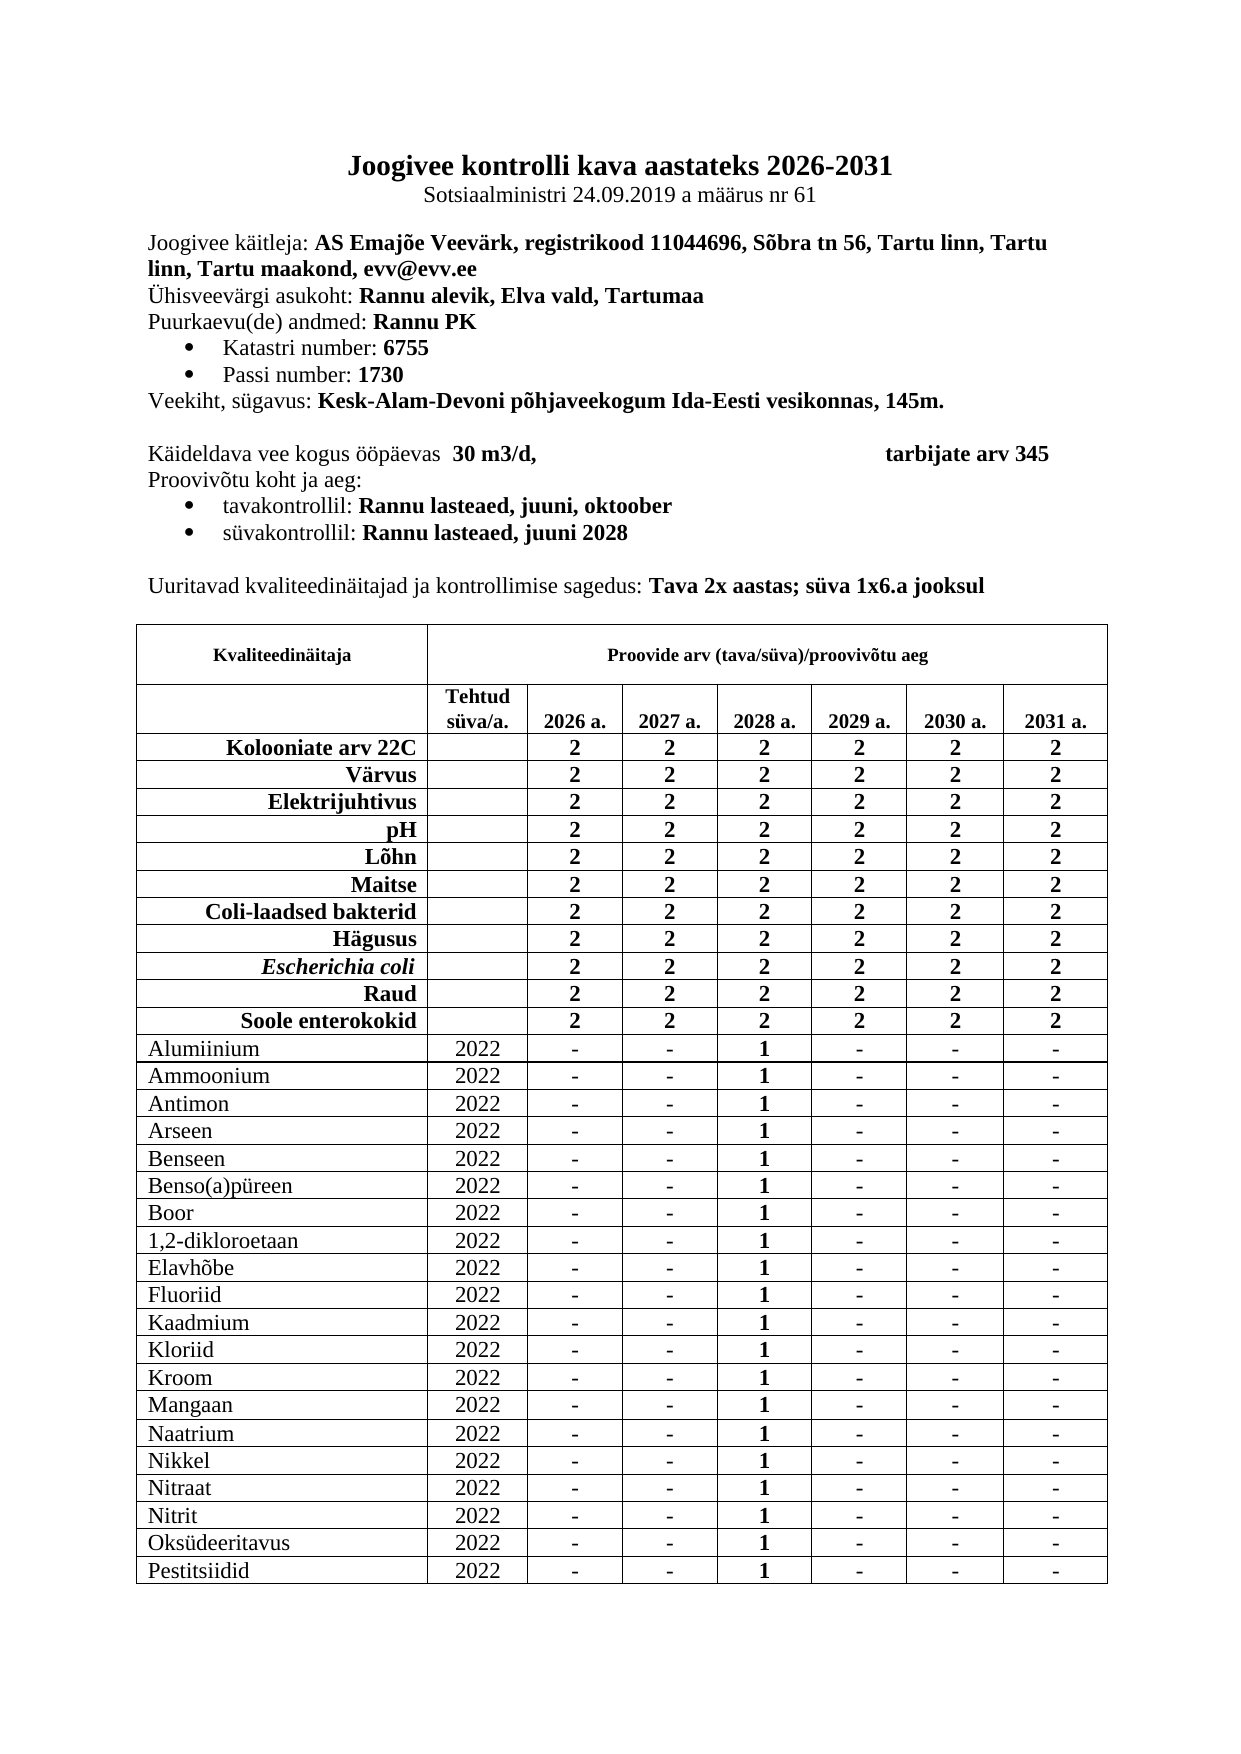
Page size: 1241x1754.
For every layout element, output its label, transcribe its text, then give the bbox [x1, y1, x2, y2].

table_cell - [812, 1420, 906, 1446]
table_cell 2022 [428, 1475, 527, 1501]
table_cell - [623, 1090, 717, 1116]
table_cell 2 [528, 816, 622, 842]
table_cell 2 [718, 953, 811, 979]
table_cell 2 [718, 1008, 811, 1034]
table_cell - [528, 1117, 622, 1143]
table_cell - [1004, 1172, 1107, 1198]
table_cell - [812, 1199, 906, 1226]
table_cell - [907, 1145, 1003, 1171]
table_cell 1 [718, 1391, 811, 1419]
table_cell 1 [718, 1502, 811, 1528]
table_cell Maitse [137, 871, 427, 897]
table_cell - [528, 1529, 622, 1556]
table_cell - [907, 1199, 1003, 1226]
text Ühisveevärgi asukoht: Rannu alevik, Elva vald, Tartumaa [148, 282, 1093, 308]
table_cell - [812, 1336, 906, 1363]
table_cell 2 [812, 925, 906, 952]
table_cell 2031 a. [1004, 685, 1107, 733]
table_cell 2 [907, 925, 1003, 952]
text Veekiht, sügavus: Kesk-Alam-Devoni põhjaveekogum Ida-Eesti vesikonnas, 145m. [148, 387, 1093, 413]
table_cell 2027 a. [623, 685, 717, 733]
table_cell - [1004, 1199, 1107, 1226]
table_cell Benseen [137, 1145, 427, 1171]
table_cell - [812, 1063, 906, 1089]
table_cell 2 [907, 1008, 1003, 1034]
table_cell Nitrit [137, 1502, 427, 1528]
table_cell 2022 [428, 1172, 527, 1198]
table_cell Elektrijuhtivus [137, 789, 427, 815]
table_header Proovide arv (tava/süva)/proovivõtu aeg [428, 625, 1107, 683]
table_cell 2 [528, 843, 622, 869]
table_cell Mangaan [137, 1391, 427, 1419]
table_cell 2022 [428, 1309, 527, 1335]
table_cell - [1004, 1420, 1107, 1446]
table_cell 2 [623, 925, 717, 952]
table_cell - [623, 1035, 717, 1061]
table_cell Tehtud süva/a. [428, 685, 527, 733]
table_cell 2 [812, 734, 906, 760]
table_cell - [528, 1199, 622, 1226]
table_cell Escherichia coli [137, 953, 427, 979]
table_cell pH [137, 816, 427, 842]
table_cell 2 [718, 980, 811, 1007]
table_cell [428, 953, 527, 979]
table_cell 2 [907, 980, 1003, 1007]
table_cell - [907, 1309, 1003, 1335]
table_cell Raud [137, 980, 427, 1007]
table_cell - [1004, 1502, 1107, 1528]
table_cell - [623, 1529, 717, 1556]
table_cell 2 [528, 1008, 622, 1034]
table_cell [428, 789, 527, 815]
table_cell - [812, 1282, 906, 1308]
table_cell 2 [528, 925, 622, 952]
table_cell Värvus [137, 761, 427, 787]
table_cell 2022 [428, 1447, 527, 1473]
table_cell - [623, 1282, 717, 1308]
table_cell 2022 [428, 1254, 527, 1281]
table_cell 2 [718, 843, 811, 869]
table_cell 1,2-dikloroetaan [137, 1227, 427, 1253]
table_cell 2 [812, 980, 906, 1007]
table_cell - [623, 1199, 717, 1226]
table_cell - [623, 1145, 717, 1171]
table_cell Kaadmium [137, 1309, 427, 1335]
list Passi number: 1730 [185, 361, 1093, 387]
table_cell 1 [718, 1447, 811, 1473]
table_cell [428, 761, 527, 787]
table_cell 1 [718, 1529, 811, 1556]
table_cell - [907, 1502, 1003, 1528]
table_cell - [1004, 1309, 1107, 1335]
table_cell 1 [718, 1420, 811, 1446]
table_cell 1 [718, 1199, 811, 1226]
table_cell 2 [1004, 953, 1107, 979]
table_cell 2022 [428, 1502, 527, 1528]
text Uuritavad kvaliteedinäitajad ja kontrollimise sagedus: Tava 2x aastas; süva 1x6.a jooksul [148, 572, 1093, 598]
table_cell - [623, 1557, 717, 1583]
table_cell 2 [1004, 1008, 1107, 1034]
table_cell - [1004, 1063, 1107, 1089]
table_cell - [812, 1035, 906, 1061]
table_cell [137, 685, 427, 733]
table_cell - [528, 1364, 622, 1390]
table_cell - [1004, 1254, 1107, 1281]
table_cell - [1004, 1117, 1107, 1143]
table_cell - [812, 1227, 906, 1253]
table_cell 2026 a. [528, 685, 622, 733]
table_cell - [623, 1502, 717, 1528]
table_cell - [1004, 1145, 1107, 1171]
table_cell 2022 [428, 1227, 527, 1253]
table_cell - [623, 1172, 717, 1198]
table_cell 2 [528, 871, 622, 897]
table_cell 2 [718, 925, 811, 952]
table_cell 2022 [428, 1035, 527, 1061]
table_cell 2 [718, 761, 811, 787]
table_cell Arseen [137, 1117, 427, 1143]
table_cell Nikkel [137, 1447, 427, 1473]
table_cell - [907, 1254, 1003, 1281]
table_cell - [812, 1529, 906, 1556]
text Joogivee käitleja: AS Emajõe Veevärk, registrikood 11044696, Sõbra tn 56, Tartu linn, Tartu linn, Tartu maakond, evv@evv.ee [148, 229, 1093, 282]
table_cell 2022 [428, 1529, 527, 1556]
table_cell 2 [528, 789, 622, 815]
table_cell Pestitsiidid [137, 1557, 427, 1583]
table_cell - [623, 1309, 717, 1335]
table_cell - [812, 1145, 906, 1171]
table_cell 2 [812, 843, 906, 869]
table_cell 2 [1004, 789, 1107, 815]
table_header Kvaliteedinäitaja [137, 625, 427, 683]
table_cell - [812, 1309, 906, 1335]
table_cell - [907, 1035, 1003, 1061]
table_cell 1 [718, 1227, 811, 1253]
table_cell - [907, 1090, 1003, 1116]
table_cell - [623, 1364, 717, 1390]
table_cell Soole enterokokid [137, 1008, 427, 1034]
text Sotsiaalministri 24.09.2019 a määrus nr 61 [148, 181, 1093, 207]
table_cell 2 [812, 761, 906, 787]
table_cell Antimon [137, 1090, 427, 1116]
table_cell - [528, 1282, 622, 1308]
table_cell 2 [718, 871, 811, 897]
table_cell 1 [718, 1336, 811, 1363]
table_cell - [812, 1557, 906, 1583]
table_cell 2 [1004, 843, 1107, 869]
text Puurkaevu(de) andmed: Rannu PK [148, 308, 1093, 334]
table_cell 2 [623, 1008, 717, 1034]
table_cell - [528, 1557, 622, 1583]
table_cell 2022 [428, 1364, 527, 1390]
table_cell - [812, 1502, 906, 1528]
table_cell - [1004, 1336, 1107, 1363]
table_cell 2 [528, 761, 622, 787]
table_cell 2 [623, 980, 717, 1007]
table_cell 2 [907, 816, 1003, 842]
table_cell 2028 a. [718, 685, 811, 733]
table_cell 1 [718, 1035, 811, 1061]
table_cell Coli-laadsed bakterid [137, 898, 427, 924]
table_cell 2022 [428, 1336, 527, 1363]
table_cell - [907, 1063, 1003, 1089]
table_cell 2 [907, 789, 1003, 815]
table_cell 2022 [428, 1090, 527, 1116]
table_cell - [528, 1391, 622, 1419]
table_cell - [907, 1172, 1003, 1198]
text Käideldava vee kogus ööpäevas 30 m3/d, tarbijate arv 345 [148, 440, 1093, 466]
list süvakontrollil: Rannu lasteaed, juuni 2028 [185, 519, 1093, 545]
list Katastri number: 6755 [185, 334, 1093, 361]
table_cell Oksüdeeritavus [137, 1529, 427, 1556]
table_cell - [812, 1254, 906, 1281]
table_cell 2030 a. [907, 685, 1003, 733]
table_cell - [528, 1420, 622, 1446]
table_cell Boor [137, 1199, 427, 1226]
table_cell 2 [1004, 980, 1107, 1007]
table_cell [428, 925, 527, 952]
table_cell 2022 [428, 1063, 527, 1089]
table_cell - [812, 1391, 906, 1419]
table_cell - [1004, 1447, 1107, 1473]
table_cell - [623, 1063, 717, 1089]
table_cell 2 [528, 980, 622, 1007]
table_cell 2 [528, 898, 622, 924]
table_cell - [1004, 1227, 1107, 1253]
table_cell 2 [623, 734, 717, 760]
table_cell Benso(a)püreen [137, 1172, 427, 1198]
table_cell Ammoonium [137, 1063, 427, 1089]
table_cell 2 [812, 789, 906, 815]
table_cell 1 [718, 1145, 811, 1171]
table_cell - [907, 1336, 1003, 1363]
table_cell - [528, 1309, 622, 1335]
table_cell - [1004, 1391, 1107, 1419]
table_cell - [528, 1502, 622, 1528]
table_cell 2 [623, 843, 717, 869]
table_cell 2 [623, 789, 717, 815]
table_cell 2 [812, 953, 906, 979]
table_cell 1 [718, 1254, 811, 1281]
table_cell 2022 [428, 1199, 527, 1226]
table_cell Alumiinium [137, 1035, 427, 1061]
table_cell - [907, 1475, 1003, 1501]
table_cell - [623, 1475, 717, 1501]
table_cell - [528, 1145, 622, 1171]
table_cell - [1004, 1475, 1107, 1501]
table_cell - [1004, 1090, 1107, 1116]
table_cell - [1004, 1035, 1107, 1061]
table_cell Elavhõbe [137, 1254, 427, 1281]
table_cell 2022 [428, 1420, 527, 1446]
table_cell Kolooniate arv 22C [137, 734, 427, 760]
table_cell - [528, 1227, 622, 1253]
table_cell - [907, 1227, 1003, 1253]
table_cell [428, 980, 527, 1007]
table_cell - [623, 1391, 717, 1419]
table_cell - [528, 1035, 622, 1061]
table_cell 2 [718, 898, 811, 924]
table_cell - [907, 1282, 1003, 1308]
table_cell 2 [907, 761, 1003, 787]
table_cell - [528, 1172, 622, 1198]
table_cell - [907, 1364, 1003, 1390]
table_cell - [528, 1090, 622, 1116]
table_cell Fluoriid [137, 1282, 427, 1308]
table_cell 1 [718, 1557, 811, 1583]
table_cell 2 [528, 734, 622, 760]
table_cell 2 [907, 734, 1003, 760]
table_cell - [907, 1447, 1003, 1473]
table_cell Naatrium [137, 1420, 427, 1446]
table_cell - [623, 1447, 717, 1473]
table_cell - [623, 1117, 717, 1143]
table_cell 2 [907, 871, 1003, 897]
table_cell 2 [1004, 761, 1107, 787]
table_cell 2 [623, 871, 717, 897]
table_cell - [907, 1420, 1003, 1446]
table_cell [428, 1008, 527, 1034]
table_cell Hägusus [137, 925, 427, 952]
table_cell 2 [623, 898, 717, 924]
table_cell - [528, 1336, 622, 1363]
table_cell - [812, 1172, 906, 1198]
table_cell - [528, 1475, 622, 1501]
table_cell 2 [623, 761, 717, 787]
table_cell - [812, 1090, 906, 1116]
table_cell - [812, 1447, 906, 1473]
table_cell 2 [812, 898, 906, 924]
table_cell 2 [1004, 871, 1107, 897]
table_cell - [623, 1420, 717, 1446]
table_cell [428, 816, 527, 842]
table_cell 2 [718, 734, 811, 760]
table_cell 2 [907, 953, 1003, 979]
table_cell - [1004, 1529, 1107, 1556]
table_cell - [1004, 1364, 1107, 1390]
table_cell 1 [718, 1090, 811, 1116]
table_cell 2022 [428, 1117, 527, 1143]
table_cell - [623, 1336, 717, 1363]
table_cell [428, 843, 527, 869]
table_cell - [907, 1391, 1003, 1419]
text Proovivõtu koht ja aeg: [148, 466, 1093, 493]
table_cell - [812, 1475, 906, 1501]
table_cell Kloriid [137, 1336, 427, 1363]
table_cell 2 [718, 816, 811, 842]
table_cell 2 [623, 816, 717, 842]
table_cell 2 [907, 843, 1003, 869]
table_cell - [907, 1117, 1003, 1143]
table_cell Kroom [137, 1364, 427, 1390]
table_cell - [623, 1254, 717, 1281]
table_cell 1 [718, 1117, 811, 1143]
table_cell - [812, 1364, 906, 1390]
table_cell - [1004, 1557, 1107, 1583]
table_cell [428, 898, 527, 924]
table_cell 2 [718, 789, 811, 815]
text Joogivee kontrolli kava aastateks 2026-2031 [148, 148, 1093, 181]
table_cell 1 [718, 1364, 811, 1390]
table_cell 2 [528, 953, 622, 979]
table_cell 2 [1004, 734, 1107, 760]
table_cell 2 [812, 816, 906, 842]
table_cell 1 [718, 1309, 811, 1335]
table_cell 1 [718, 1172, 811, 1198]
table_cell Lõhn [137, 843, 427, 869]
table_cell [428, 734, 527, 760]
table_cell 2 [1004, 898, 1107, 924]
table_cell 2 [1004, 816, 1107, 842]
table_cell - [528, 1063, 622, 1089]
list tavakontrollil: Rannu lasteaed, juuni, oktoober [185, 493, 1093, 519]
table_cell [428, 871, 527, 897]
table_cell 1 [718, 1475, 811, 1501]
table_cell 2 [812, 1008, 906, 1034]
table_cell - [1004, 1282, 1107, 1308]
table_cell 2022 [428, 1391, 527, 1419]
table_cell 2022 [428, 1282, 527, 1308]
table_cell 2 [623, 953, 717, 979]
table_cell - [623, 1227, 717, 1253]
table_cell - [907, 1529, 1003, 1556]
table_cell Nitraat [137, 1475, 427, 1501]
table_cell 1 [718, 1282, 811, 1308]
table_cell 2 [1004, 925, 1107, 952]
table_cell 2022 [428, 1557, 527, 1583]
table_cell - [907, 1557, 1003, 1583]
table_cell 2029 a. [812, 685, 906, 733]
table_cell - [812, 1117, 906, 1143]
table_cell 1 [718, 1063, 811, 1089]
table_cell 2 [812, 871, 906, 897]
table_cell - [528, 1254, 622, 1281]
table_cell 2 [907, 898, 1003, 924]
table_cell 2022 [428, 1145, 527, 1171]
table_cell - [528, 1447, 622, 1473]
